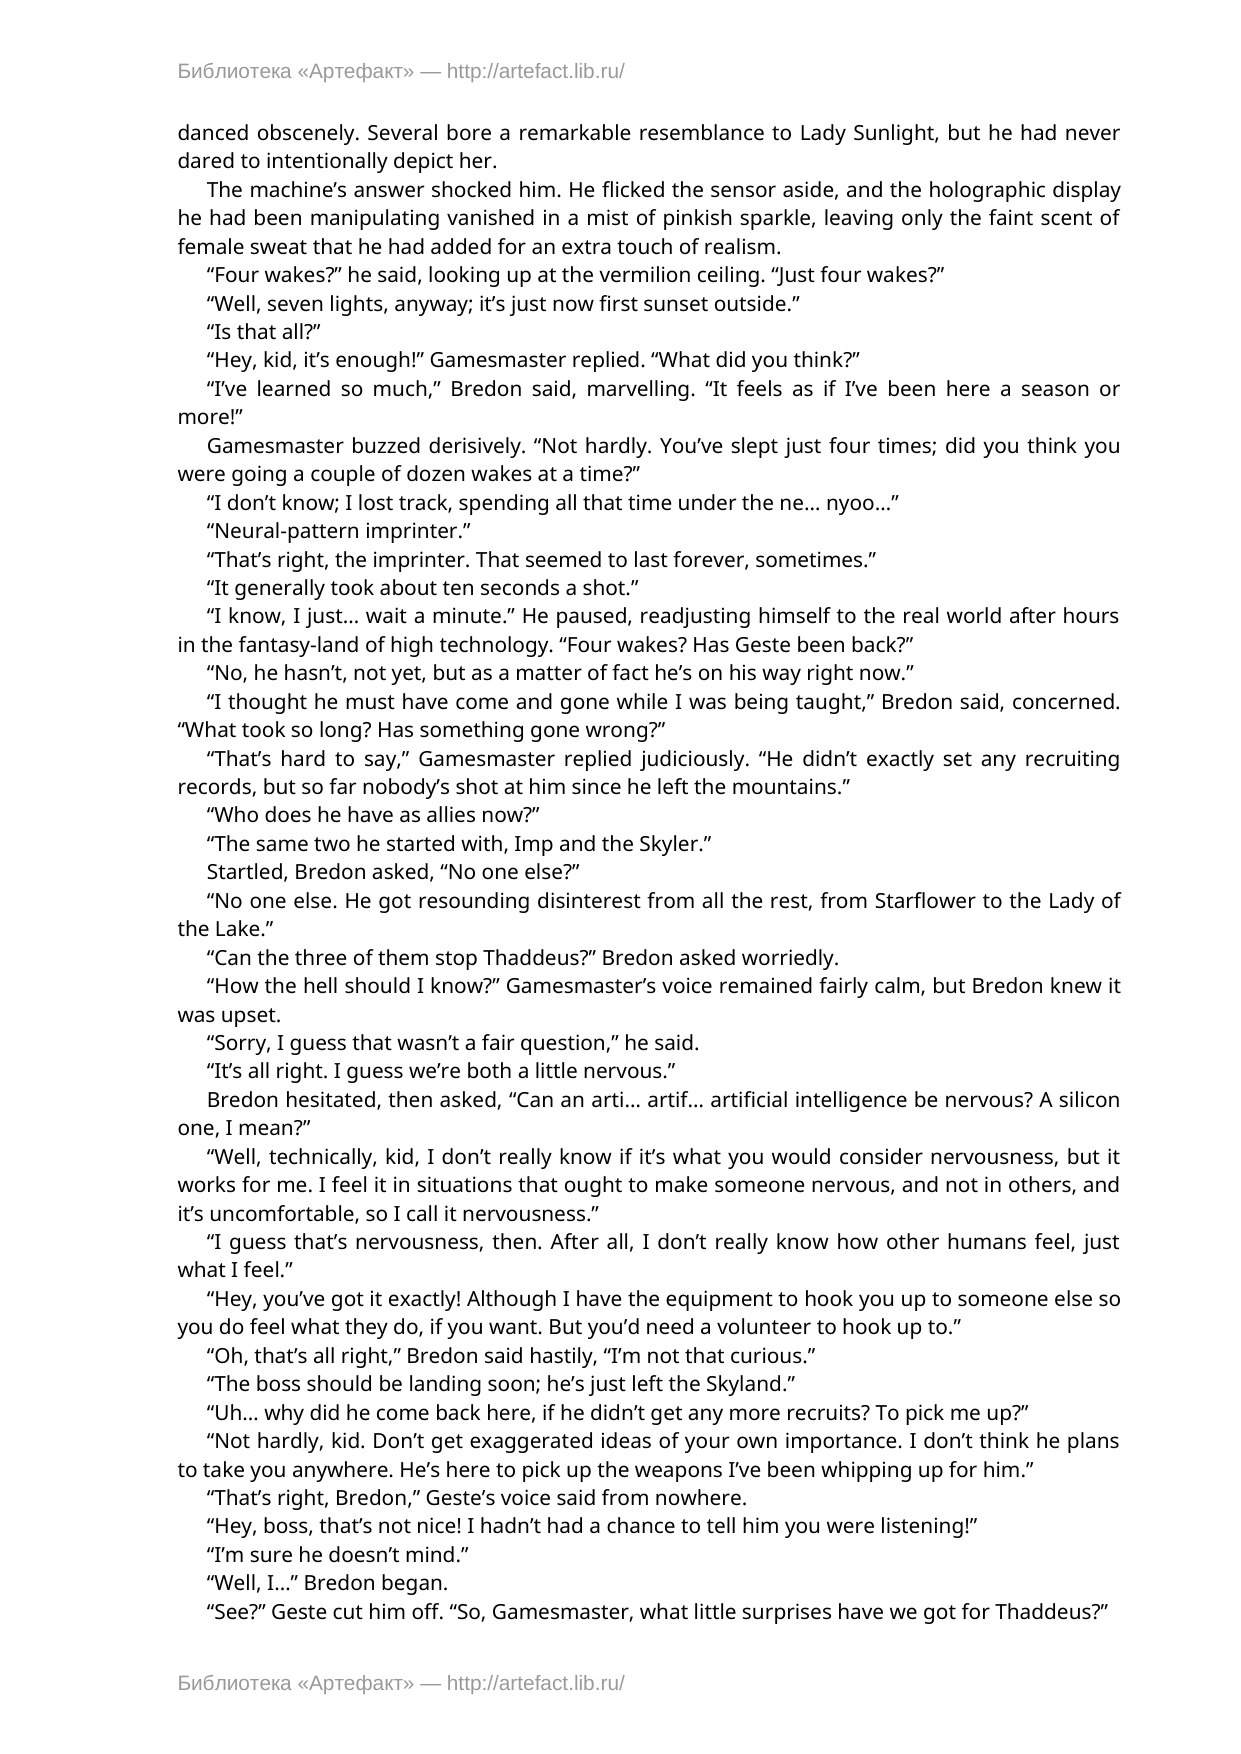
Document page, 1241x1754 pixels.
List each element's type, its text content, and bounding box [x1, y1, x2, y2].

text “The same two he started with, Imp and the Skyler.” [177, 829, 1122, 857]
text “The boss should be landing soon; he’s just left the Skyland.” [177, 1369, 1122, 1398]
text “Hey, you’ve got it exactly! Although I have the equipment to hook you up to someone else so you do feel what they do, if you want. But you’d need a volunteer to hook up to.” [177, 1284, 1122, 1341]
text “It generally took about ten seconds a shot.” [177, 573, 1122, 602]
text “Well, I…” Bredon began. [177, 1568, 1122, 1597]
text “Well, technically, kid, I don’t really know if it’s what you would consider nervousness, but it works for me. I feel it in situations that ought to make someone nervous, and not in others, and it’s uncomfortable, so I call it nervousness.” [177, 1142, 1122, 1227]
text “That’s right, Bredon,” Geste’s voice said from nowhere. [177, 1483, 1122, 1512]
text “How the hell should I know?” Gamesmaster’s voice remained fairly calm, but Bredon knew it was upset. [177, 971, 1122, 1028]
text “That’s right, the imprinter. That seemed to last forever, sometimes.” [177, 545, 1122, 573]
text “Hey, kid, it’s enough!” Gamesmaster replied. “What did you think?” [177, 346, 1122, 374]
text “Four wakes?” he said, looking up at the vermilion ceiling. “Just four wakes?” [177, 260, 1122, 289]
text Gamesmaster buzzed derisively. “Not hardly. You’ve slept just four times; did you think you were going a couple of dozen wakes at a time?” [177, 431, 1122, 488]
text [177, 118, 1122, 175]
text “I guess that’s nervousness, then. After all, I don’t really know how other humans feel, just what I feel.” [177, 1227, 1122, 1284]
text “Neural-pattern imprinter.” [177, 516, 1122, 545]
text Bredon hesitated, then asked, “Can an arti… artif… artificial intelligence be nervous? A silicon one, I mean?” [177, 1085, 1122, 1142]
text “That’s hard to say,” Gamesmaster replied judiciously. “He didn’t exactly set any recruiting records, but so far nobody’s shot at him since he left the mountains.” [177, 744, 1122, 801]
text “Who does he have as allies now?” [177, 801, 1122, 829]
text “See?” Geste cut him off. “So, Gamesmaster, what little surprises have we got for Thaddeus?” [177, 1597, 1122, 1625]
text “Is that all?” [177, 317, 1122, 346]
text “It’s all right. I guess we’re both a little nervous.” [177, 1057, 1122, 1085]
text “I’m sure he doesn’t mind.” [177, 1540, 1122, 1568]
text “I thought he must have come and gone while I was being taught,” Bredon said, concerned. “What took so long? Has something gone wrong?” [177, 687, 1122, 744]
text “Uh… why did he come back here, if he didn’t get any more recruits? To pick me up?” [177, 1398, 1122, 1426]
text “Can the three of them stop Thaddeus?” Bredon asked worriedly. [177, 943, 1122, 971]
text “Sorry, I guess that wasn’t a fair question,” he said. [177, 1028, 1122, 1057]
text “I don’t know; I lost track, spending all that time under the ne… nyoo…” [177, 488, 1122, 516]
text “No one else. He got resounding disinterest from all the rest, from Starflower to the Lady of the Lake.” [177, 886, 1122, 943]
text “Well, seven lights, anyway; it’s just now first sunset outside.” [177, 289, 1122, 317]
text “No, he hasn’t, not yet, but as a matter of fact he’s on his way right now.” [177, 658, 1122, 687]
text “Not hardly, kid. Don’t get exaggerated ideas of your own importance. I don’t think he plans to take you anywhere. He’s here to pick up the weapons I’ve been whipping up for him.” [177, 1426, 1122, 1483]
text “I know, I just… wait a minute.” He paused, readjusting himself to the real world after hours in the fantasy-land of high technology. “Four wakes? Has Geste been back?” [177, 602, 1122, 658]
text The machine’s answer shocked him. He flicked the sensor aside, and the holographic display he had been manipulating vanished in a mist of pinkish sparkle, leaving only the faint scent of female sweat that he had added for an extra touch of realism. [177, 175, 1122, 260]
text “I’ve learned so much,” Bredon said, marvelling. “It feels as if I’ve been here a season or more!” [177, 374, 1122, 431]
text “Oh, that’s all right,” Bredon said hastily, “I’m not that curious.” [177, 1341, 1122, 1369]
text “Hey, boss, that’s not nice! I hadn’t had a chance to tell him you were listening!” [177, 1512, 1122, 1540]
text Startled, Bredon asked, “No one else?” [177, 857, 1122, 886]
